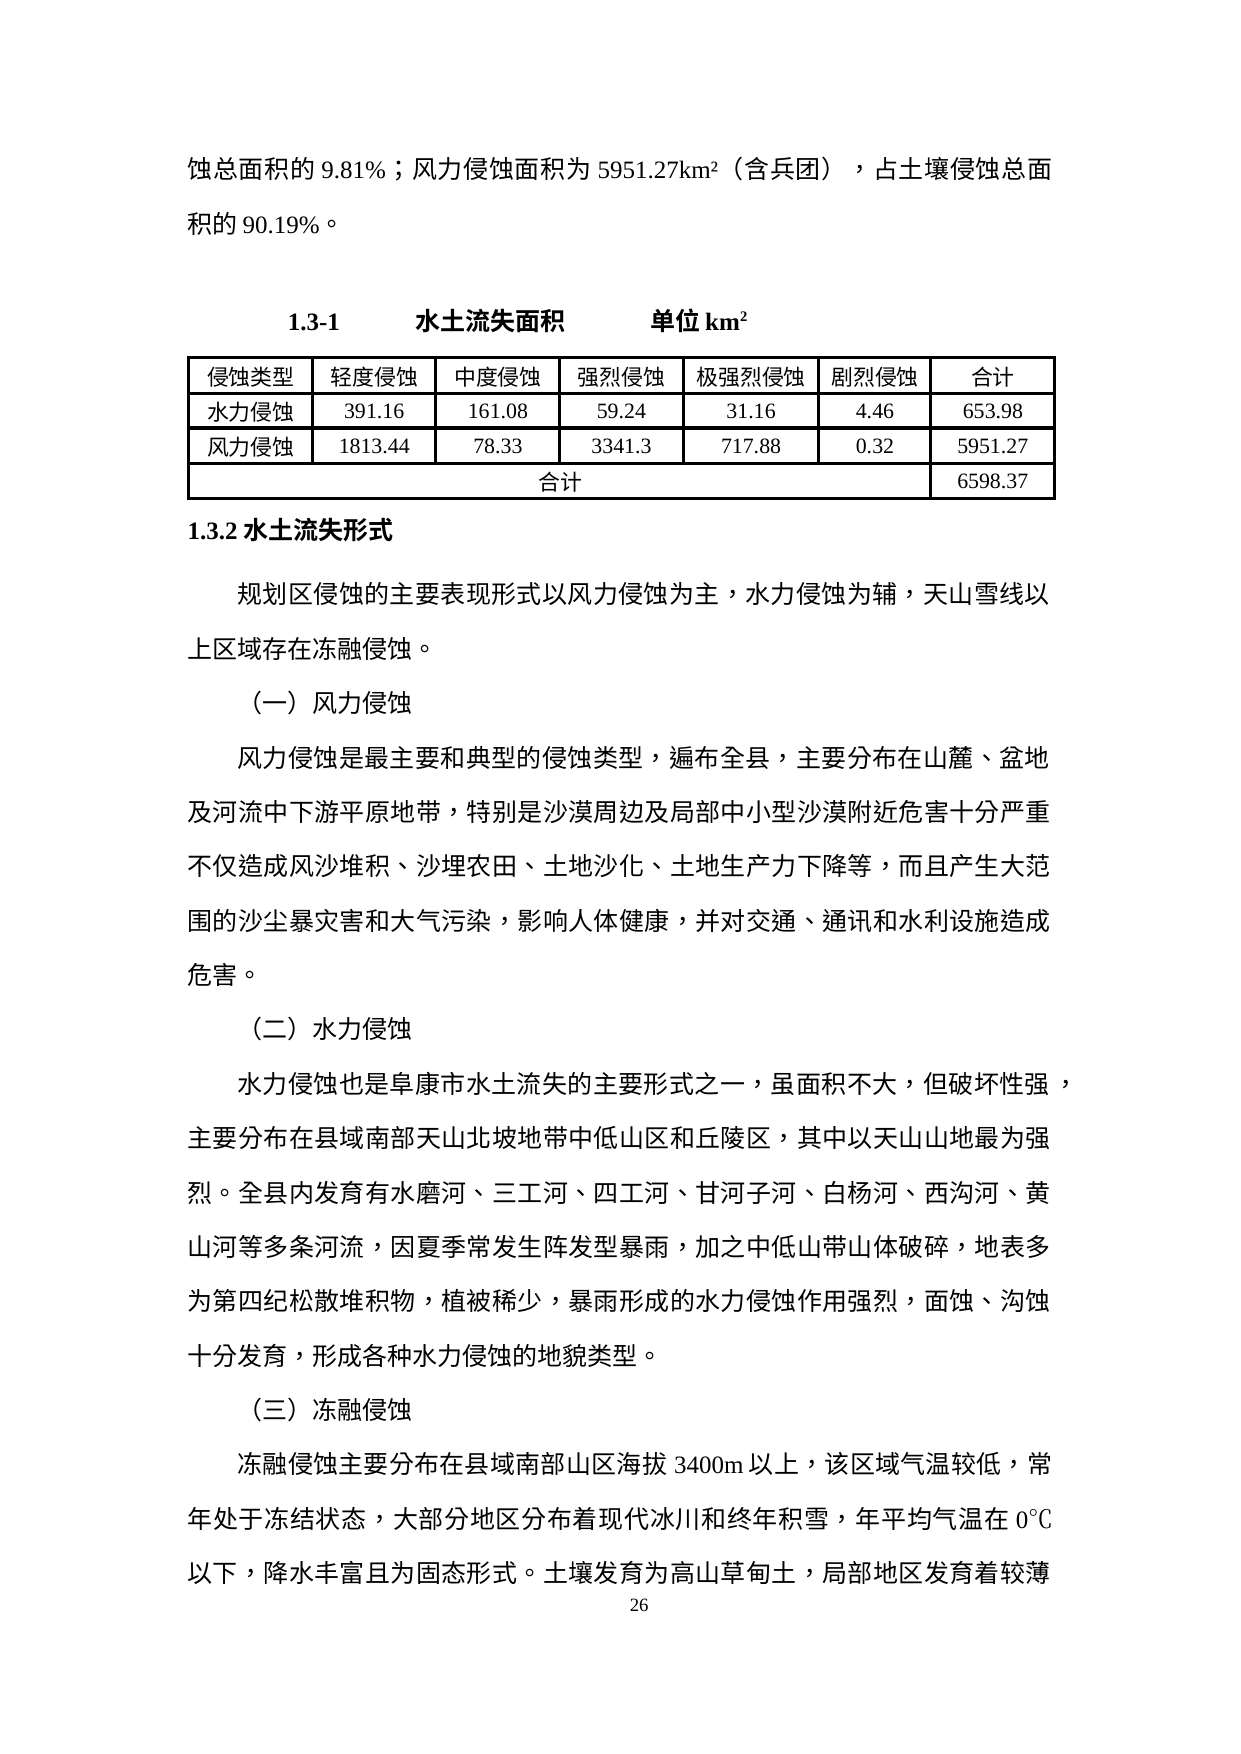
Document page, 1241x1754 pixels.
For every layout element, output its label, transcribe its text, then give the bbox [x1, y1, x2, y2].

table_cell 水力侵蚀 [190, 395, 311, 426]
table_header 侵蚀类型 [190, 359, 311, 392]
table_cell 31.16 [685, 395, 817, 426]
table_header 极强烈侵蚀 [685, 359, 817, 392]
table_cell 391.16 [314, 395, 434, 426]
table_header 剧烈侵蚀 [820, 359, 929, 392]
table_cell 717.88 [685, 430, 817, 462]
subtitle 1.3.2 水土流失形式 [187, 510, 1053, 546]
text （二）水力侵蚀 [187, 1010, 1053, 1046]
text 风力侵蚀是最主要和典型的侵蚀类型，遍布全县，主要分布在山麓、盆地及河流中下游平原地带，特别是沙漠周边及局部中小型沙漠附近危害十分严重，不仅造成风沙堆积、沙埋农田、土地沙化、土地生产力下降等，而且产生大范围的沙尘暴灾害和大气污染，影响人体健康，并对交通、通讯和水利设施造成危害。 [187, 738, 1053, 992]
text （三）冻融侵蚀 [187, 1391, 1053, 1427]
text 1.3-1 水土流失面积 单位km2 [187, 302, 1053, 338]
table_cell 161.08 [437, 395, 558, 426]
text （一）风力侵蚀 [187, 684, 1053, 720]
table_cell 4.46 [820, 395, 929, 426]
table_cell 5951.27 [932, 430, 1053, 462]
text 水力侵蚀也是阜康市水土流失的主要形式之一，虽面积不大，但破坏性强，主要分布在县域南部天山北坡地带中低山区和丘陵区，其中以天山山地最为强烈。全县内发育有水磨河、三工河、四工河、甘河子河、白杨河、西沟河、黄山河等多条河流，因夏季常发生阵发型暴雨，加之中低山带山体破碎，地表多为第四纪松散堆积物，植被稀少，暴雨形成的水力侵蚀作用强烈，面蚀、沟蚀十分发育，形成各种水力侵蚀的地貌类型。 [187, 1064, 1053, 1372]
table_cell 1813.44 [314, 430, 434, 462]
table_cell 6598.37 [932, 465, 1053, 497]
table_header 轻度侵蚀 [314, 359, 434, 392]
table_cell 0.32 [820, 430, 929, 462]
table_cell 3341.3 [561, 430, 682, 462]
table_header 合计 [932, 359, 1053, 392]
text 规划区侵蚀的主要表现形式以风力侵蚀为主，水力侵蚀为辅，天山雪线以上区域存在冻融侵蚀。 [187, 575, 1053, 666]
table_cell 78.33 [437, 430, 558, 462]
table_header 强烈侵蚀 [561, 359, 682, 392]
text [187, 1445, 1053, 1590]
table_cell 59.24 [561, 395, 682, 426]
table_header 中度侵蚀 [437, 359, 558, 392]
table_cell 653.98 [932, 395, 1053, 426]
table_cell 风力侵蚀 [190, 430, 311, 462]
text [187, 150, 1053, 241]
table_cell 合计 [190, 465, 929, 497]
